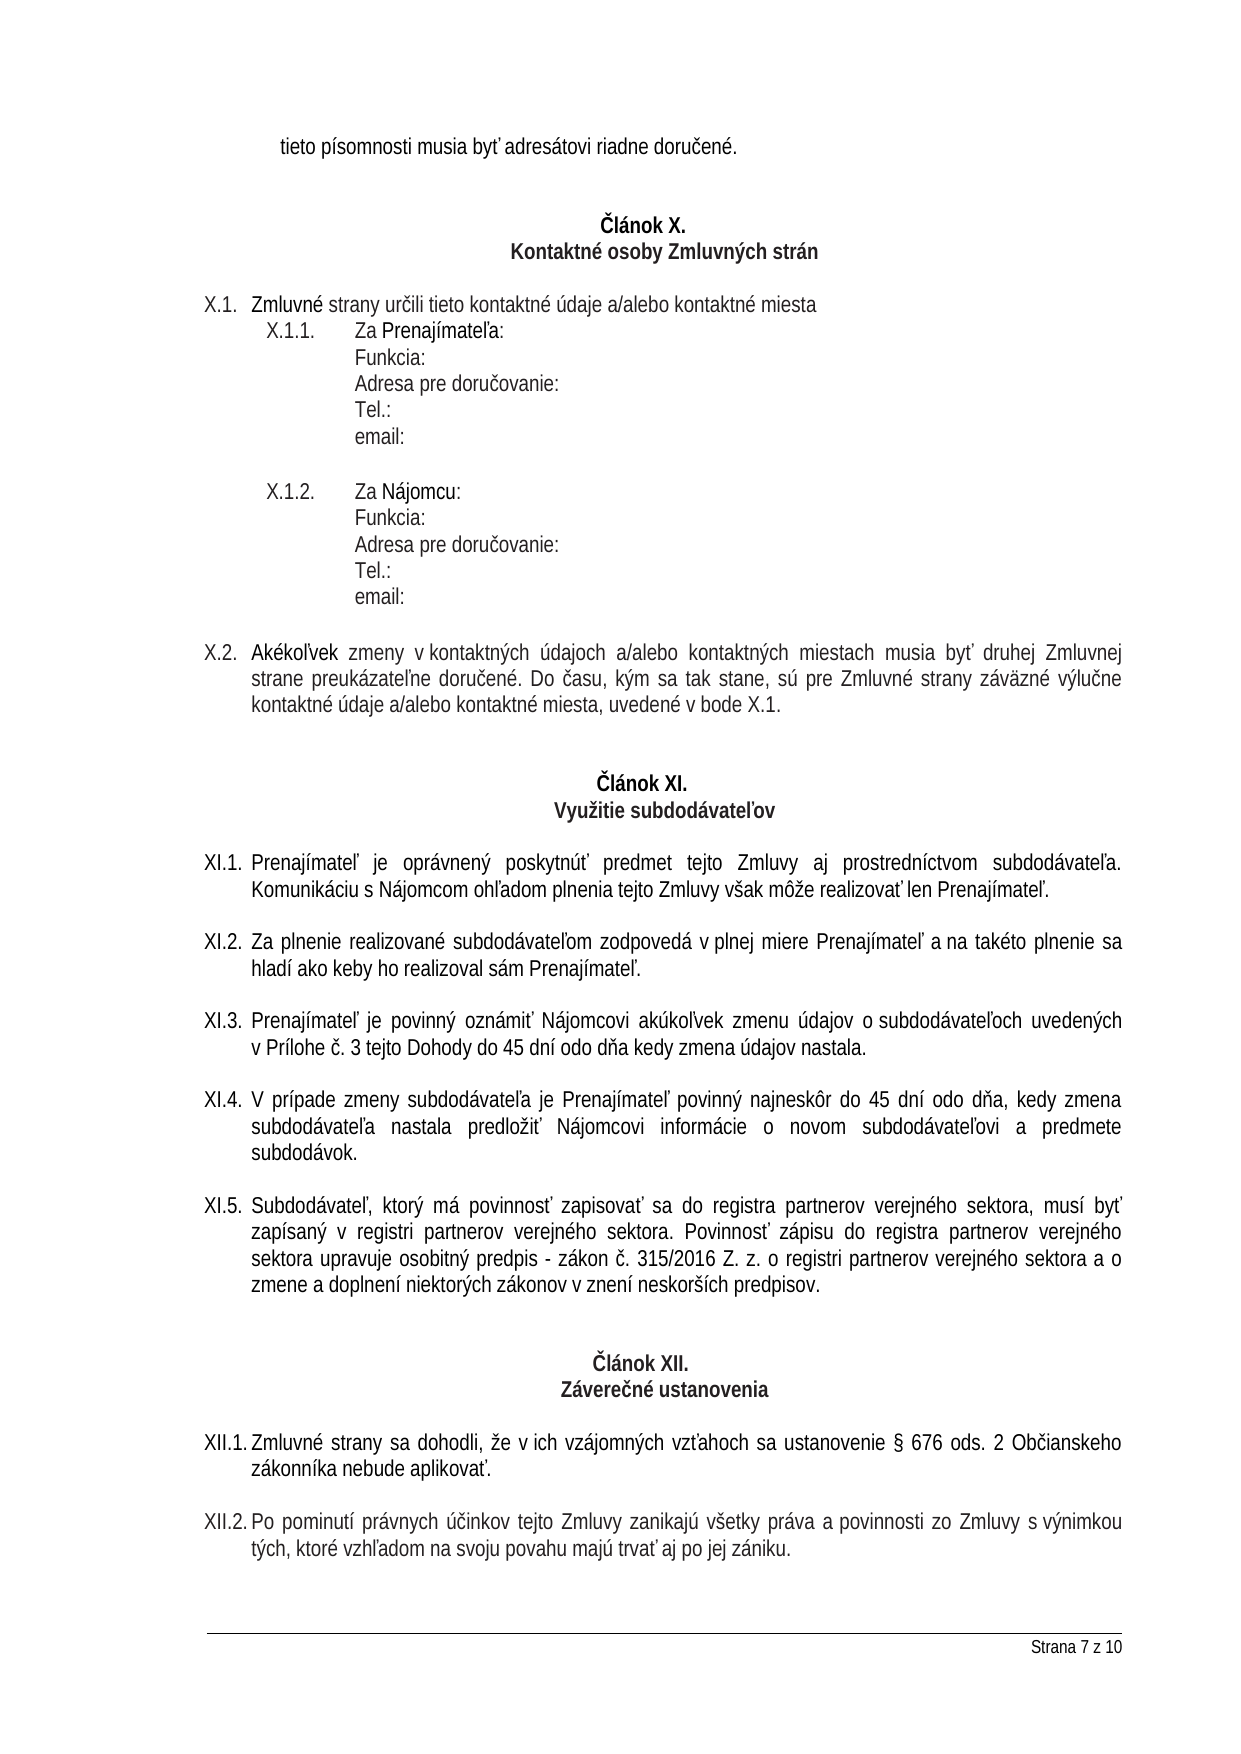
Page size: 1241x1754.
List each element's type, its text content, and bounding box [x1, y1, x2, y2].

text Funkcia: [281, 344, 1122, 370]
list Prenajímateľ je oprávnený poskytnúť predmet tejto Zmluvy aj prostredníctvom subdodávateľa. Komunikáciu s Nájomcom ohľadom plnenia tejto Zmluvy však môže realizovať len Prenajímateľ. [204, 849, 1122, 902]
list Subdodávateľ, ktorý má povinnosť zapisovať sa do registra partnerov verejného sektora, musí byť zapísaný v registri partnerov verejného sektora. Povinnosť zápisu do registra partnerov verejného sektora upravuje osobitný predpis - zákon č. 315/2016 Z. z. o registri partnerov verejného sektora a o zmene a doplnení niektorých zákonov v znení neskorších predpisov. [204, 1192, 1122, 1297]
text Záverečné ustanovenia [207, 1376, 1122, 1403]
list Akékoľvek zmeny v kontaktných údajoch a/alebo kontaktných miestach musia byť druhej Zmluvnej strane preukázateľne doručené. Do času, kým sa tak stane, sú pre Zmluvné strany záväzné výlučne kontaktné údaje a/alebo kontaktné miesta, uvedené v bode 10.1. [204, 638, 1122, 717]
text Kontaktné osoby Zmluvných strán [207, 238, 1122, 265]
text Tel.: [281, 557, 1122, 583]
text Funkcia: [281, 504, 1122, 531]
text Adresa pre doručovanie: [281, 370, 1122, 396]
list Za plnenie realizované subdodávateľom zodpovedá v plnej miere Prenajímateľ a na takéto plnenie sa hladí ako keby ho realizoval sám Prenajímateľ. [204, 928, 1122, 981]
list Zmluvné strany určili tieto kontaktné údaje a/alebo kontaktné miesta [204, 291, 1122, 317]
text email: [281, 583, 1122, 610]
text Adresa pre doručovanie: [281, 531, 1122, 557]
list Prenajímateľ je povinný oznámiť Nájomcovi akúkoľvek zmenu údajov o subdodávateľoch uvedených v Prílohe č. 3 tejto Dohody do 45 dní odo dňa kedy zmena údajov nastala. [204, 1007, 1122, 1060]
list Za Nájomcu: [266, 478, 1122, 504]
text tieto písomnosti musia byť adresátovi riadne doručené. [280, 133, 1122, 159]
list V prípade zmeny subdodávateľa je Prenajímateľ povinný najneskôr do 45 dní odo dňa, kedy zmena subdodávateľa nastala predložiť Nájomcovi informácie o novom subdodávateľovi a predmete subdodávok. [204, 1086, 1122, 1166]
text Tel.: [281, 396, 1122, 423]
list Po pominutí právnych účinkov tejto Zmluvy zanikajú všetky práva a povinnosti zo Zmluvy s výnimkou tých, ktoré vzhľadom na svoju povahu majú trvať aj po jej zániku. [204, 1508, 1122, 1561]
text Využitie subdodávateľov [207, 797, 1122, 823]
list Za Prenajímateľa: [266, 317, 1122, 344]
list Zmluvné strany sa dohodli, že v ich vzájomných vzťahoch sa ustanovenie § 676 ods. 2 Občianskeho zákonníka nebude aplikovať. [204, 1429, 1122, 1482]
text email: [281, 423, 1122, 449]
